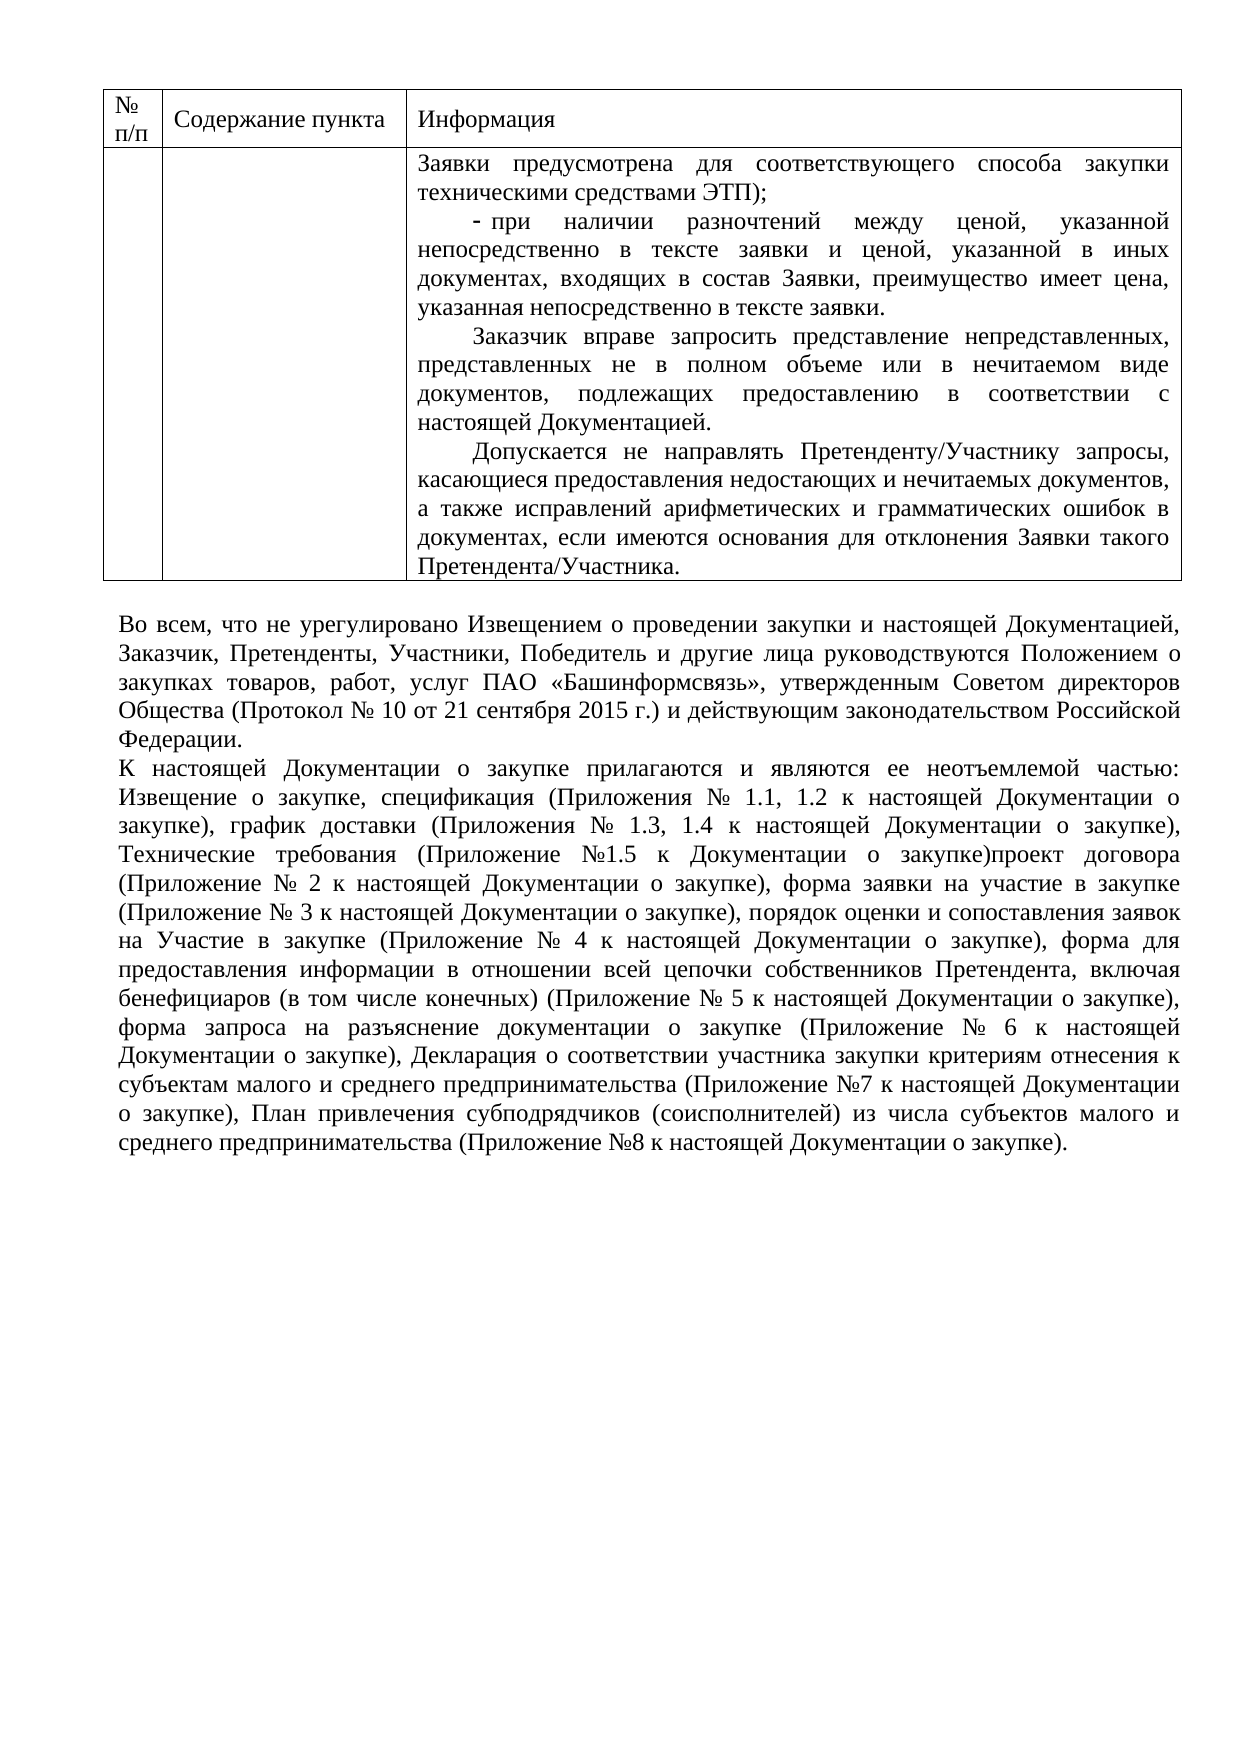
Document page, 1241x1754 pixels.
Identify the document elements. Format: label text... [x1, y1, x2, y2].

table_header Информация [407, 90, 1181, 147]
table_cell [407, 148, 1181, 579]
text К настоящей Документации о закупке прилагаются и являются ее неотъемлемой частью: Извещение о закупке, спецификация (Приложения № 1.1, 1.2 к настоящей Документации о закупке), график доставки (Приложения № 1.3, 1.4 к настоящей Документации о закупке), Технические требования (Приложение №1.5 к Документации о закупке)проект договора (Приложение № 2 к настоящей Документации о закупке), форма заявки на участие в закупке (Приложение № 3 к настоящей Документации о закупке), порядок оценки и сопоставления заявок на Участие в закупке (Приложение № 4 к настоящей Документации о закупке), форма для предоставления информации в отношении всей цепочки собственников Претендента, включая бенефициаров (в том числе конечных) (Приложение № 5 к настоящей Документации о закупке), форма запроса на разъяснение документации о закупке (Приложение № 6 к настоящей Документации о закупке), Декларация о соответствии участника закупки критериям отнесения к субъектам малого и среднего предпринимательства (Приложение №7 к настоящей Документации о закупке), План привлечения субподрядчиков (соисполнителей) из числа субъектов малого и среднего предпринимательства (Приложение №8 к настоящей Документации о закупке). [118, 753, 1181, 1156]
table_header № п/п [104, 90, 162, 147]
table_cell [163, 148, 406, 579]
table_header Содержание пункта [163, 90, 406, 147]
text Во всем, что не урегулировано Извещением о проведении закупки и настоящей Документацией, Заказчик, Претенденты, Участники, Победитель и другие лица руководствуются Положением о закупках товаров, работ, услуг ПАО «Башинформсвязь», утвержденным Советом директоров Общества (Протокол № 10 от 21 сентября 2015 г.) и действующим законодательством Российской Федерации. [118, 609, 1181, 753]
table_cell [104, 148, 162, 579]
